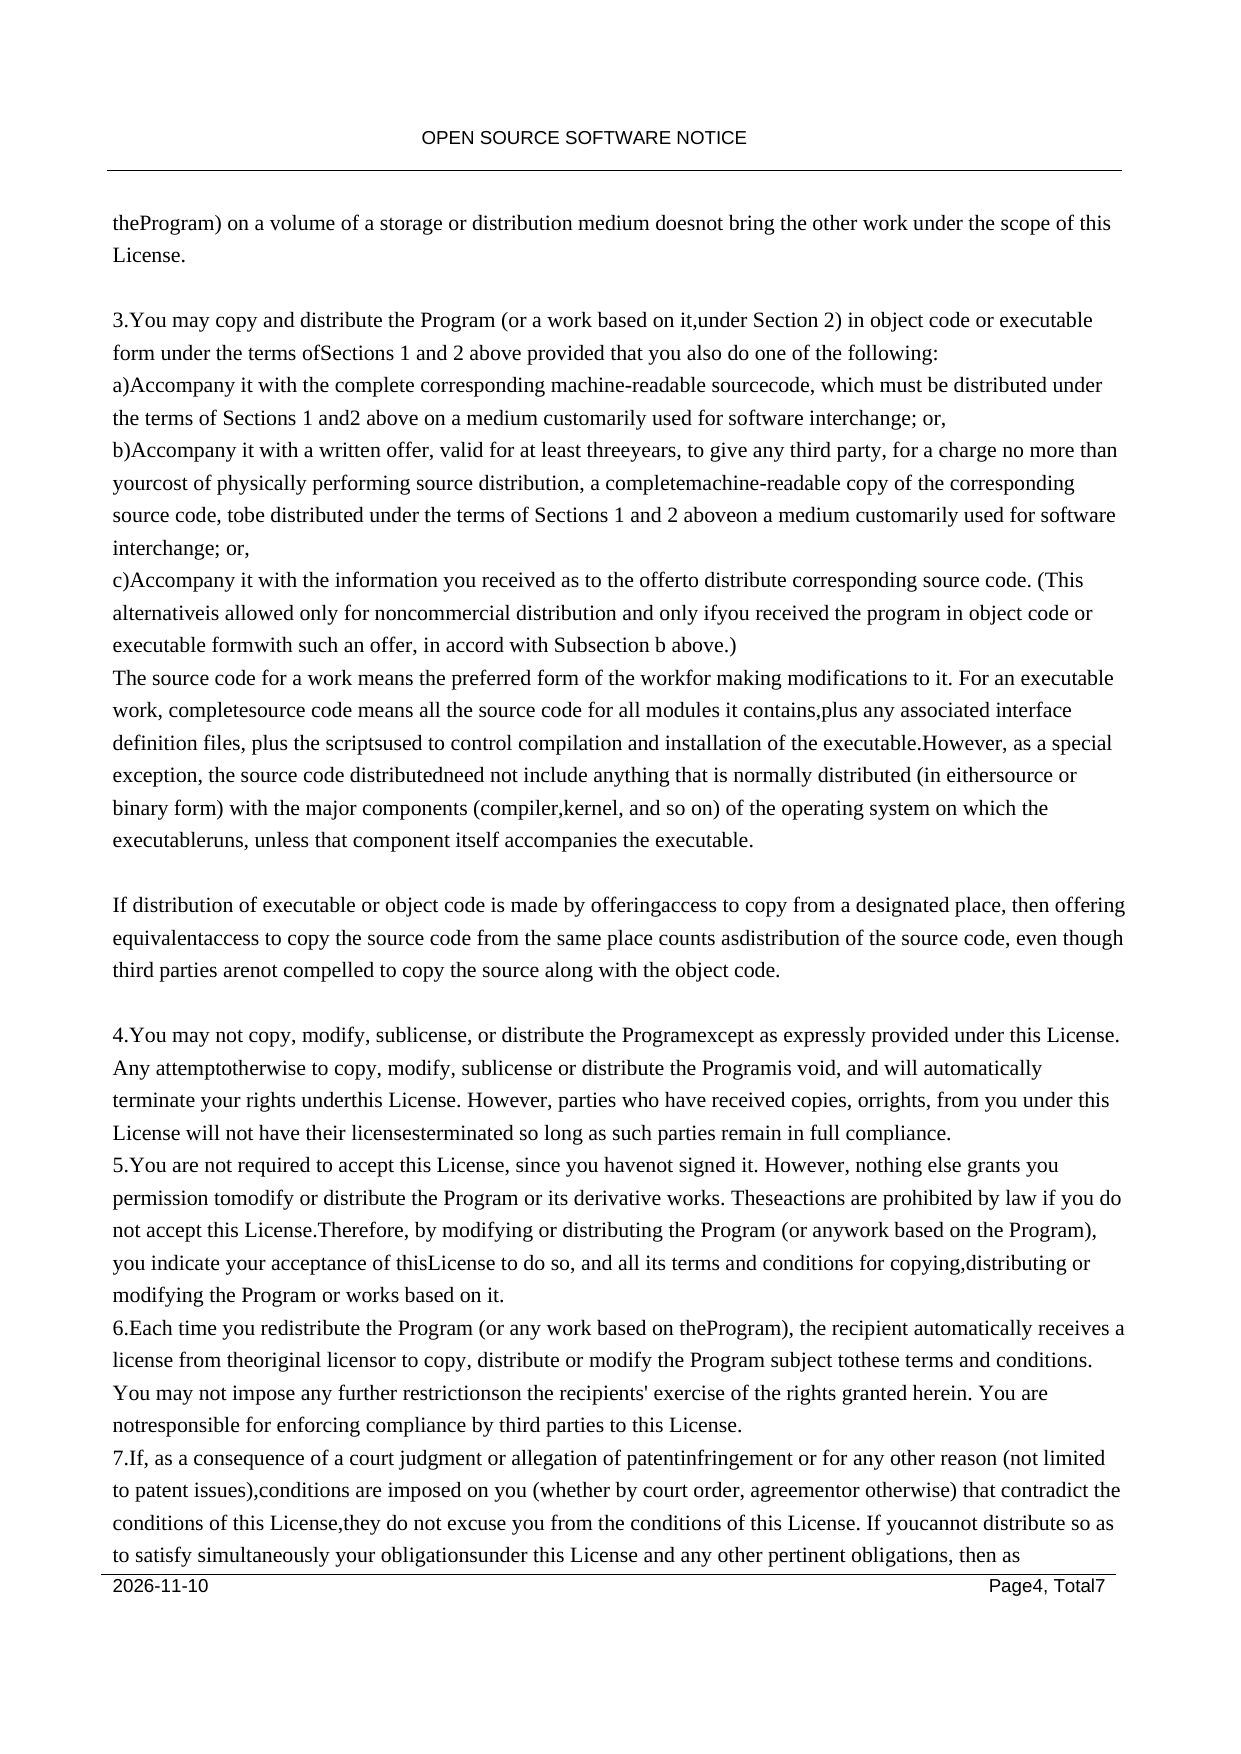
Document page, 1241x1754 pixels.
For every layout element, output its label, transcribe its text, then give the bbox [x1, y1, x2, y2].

text 6.Each time you redistribute the Program (or any work based on theProgram), the recipient automatically receives a license from theoriginal licensor to copy, distribute or modify the Program subject tothese terms and conditions. You may not impose any further restrictionson the recipients' exercise of the rights granted herein. You are notresponsible for enforcing compliance by third parties to this License. [112, 1311, 1128, 1441]
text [112, 206, 1128, 271]
text 5.You are not required to accept this License, since you havenot signed it. However, nothing else grants you permission tomodify or distribute the Program or its derivative works. Theseactions are prohibited by law if you do not accept this License.Therefore, by modifying or distributing the Program (or anywork based on the Program), you indicate your acceptance of thisLicense to do so, and all its terms and conditions for copying,distributing or modifying the Program or works based on it. [112, 1149, 1128, 1311]
text The source code for a work means the preferred form of the workfor making modifications to it. For an executable work, completesource code means all the source code for all modules it contains,plus any associated interface definition files, plus the scriptsused to control compilation and installation of the executable.However, as a special exception, the source code distributedneed not include anything that is normally distributed (in eithersource or binary form) with the major components (compiler,kernel, and so on) of the operating system on which the executableruns, unless that component itself accompanies the executable. [112, 661, 1128, 856]
text If distribution of executable or object code is made by offeringaccess to copy from a designated place, then offering equivalentaccess to copy the source code from the same place counts asdistribution of the source code, even though third parties arenot compelled to copy the source along with the object code. [112, 889, 1128, 986]
text a)Accompany it with the complete corresponding machine-readable sourcecode, which must be distributed under the terms of Sections 1 and2 above on a medium customarily used for software interchange; or, [112, 369, 1128, 434]
text b)Accompany it with a written offer, valid for at least threeyears, to give any third party, for a charge no more than yourcost of physically performing source distribution, a completemachine-readable copy of the corresponding source code, tobe distributed under the terms of Sections 1 and 2 aboveon a medium customarily used for software interchange; or, [112, 434, 1128, 564]
text 3.You may copy and distribute the Program (or a work based on it,under Section 2) in object code or executable form under the terms ofSections 1 and 2 above provided that you also do one of the following: [112, 304, 1128, 369]
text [112, 1441, 1128, 1571]
text 4.You may not copy, modify, sublicense, or distribute the Programexcept as expressly provided under this License. Any attemptotherwise to copy, modify, sublicense or distribute the Programis void, and will automatically terminate your rights underthis License. However, parties who have received copies, orrights, from you under this License will not have their licensesterminated so long as such parties remain in full compliance. [112, 1019, 1128, 1149]
text c)Accompany it with the information you received as to the offerto distribute corresponding source code. (This alternativeis allowed only for noncommercial distribution and only ifyou received the program in object code or executable formwith such an offer, in accord with Subsection b above.) [112, 564, 1128, 661]
